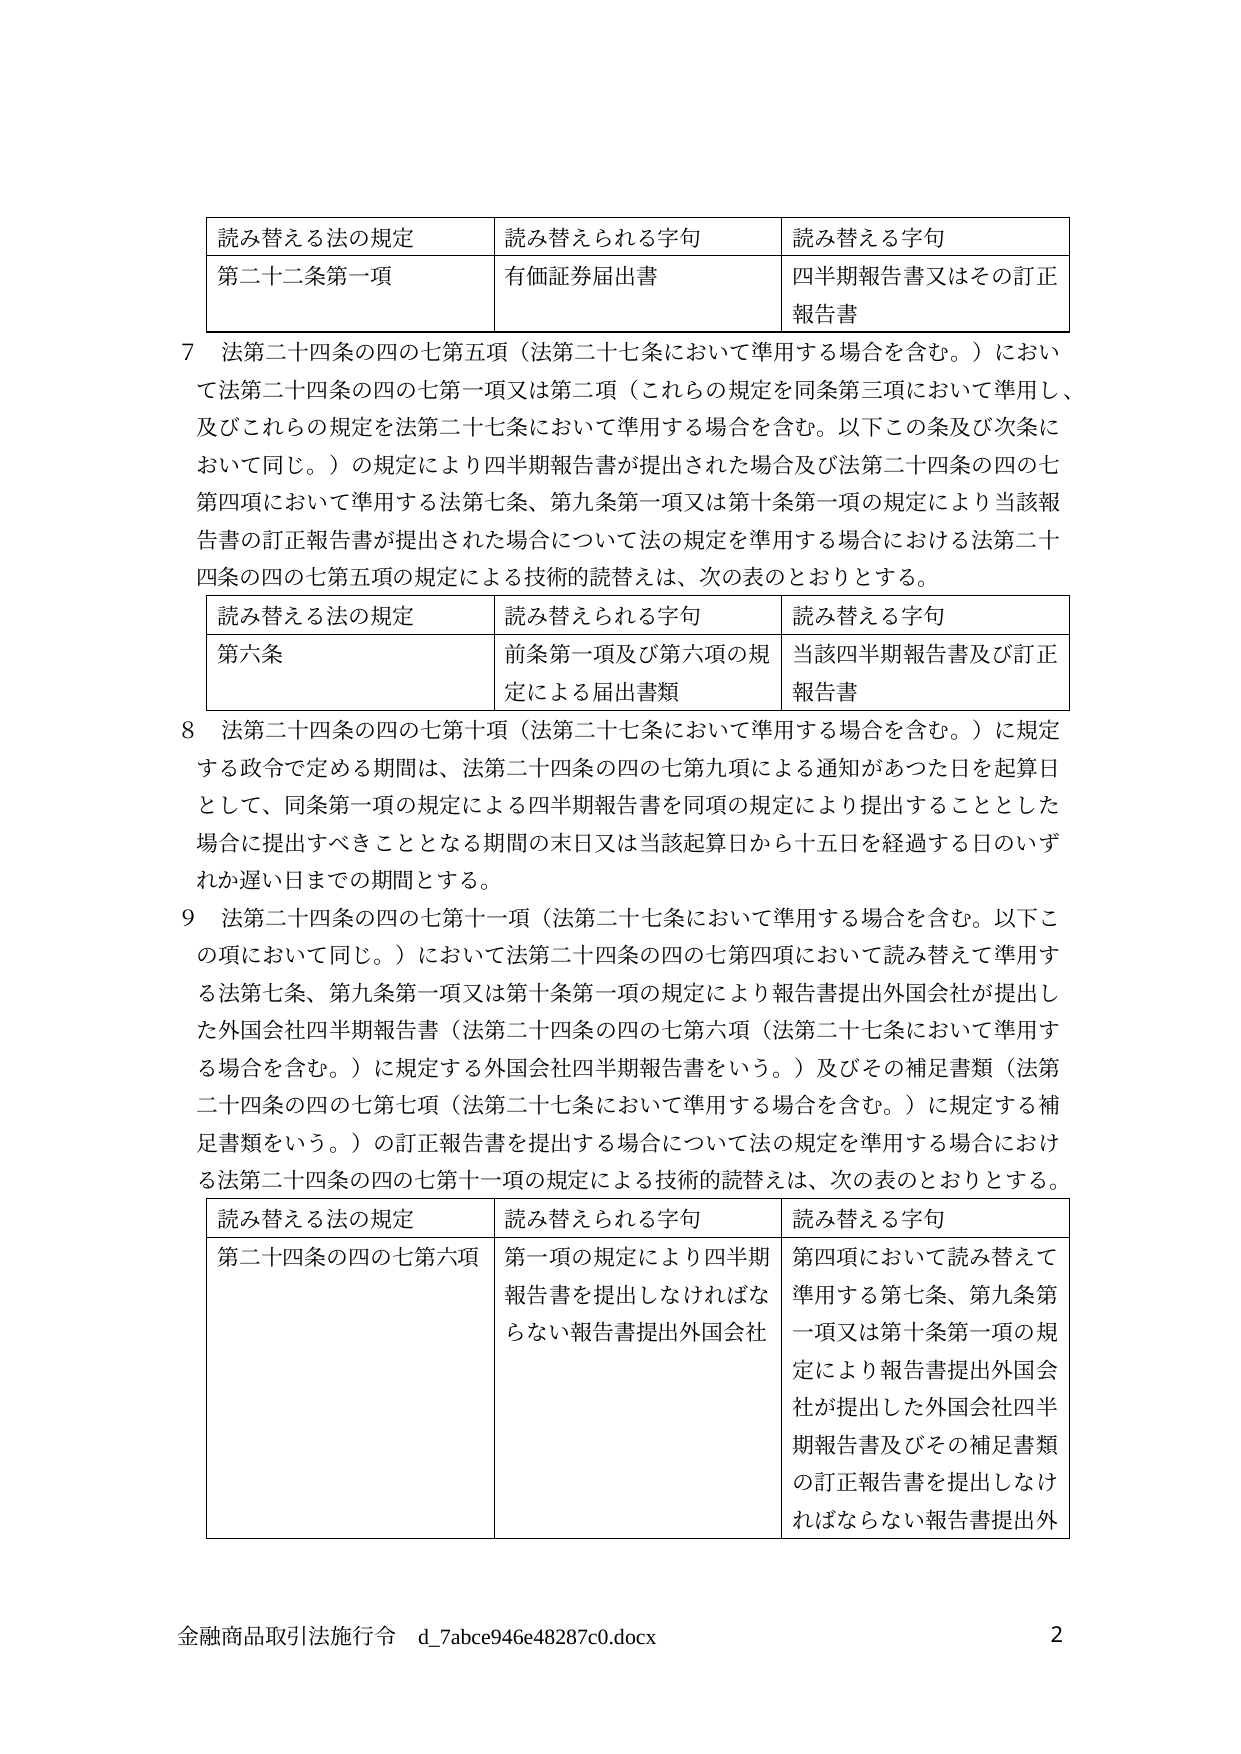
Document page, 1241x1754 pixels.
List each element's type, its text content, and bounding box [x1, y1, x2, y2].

text ８ 法第二十四条の四の七第十項（法第二十七条において準用する場合を含む。）に規定する政令で定める期間は、法第二十四条の四の七第九項による通知があつた日を起算日として、同条第一項の規定による四半期報告書を同項の規定により提出することとした場合に提出すべきこととなる期間の末日又は当該起算日から十五日を経過する日のいずれか遅い日までの期間とする。 [177, 711, 1063, 898]
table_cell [495, 1238, 781, 1538]
table_cell 第六条 [207, 635, 494, 709]
table_cell 有価証券届出書 [495, 256, 781, 331]
table_header 読み替える法の規定 [207, 218, 494, 255]
text ７ 法第二十四条の四の七第五項（法第二十七条において準用する場合を含む。）において法第二十四条の四の七第一項又は第二項（これらの規定を同条第三項において準用し、及びこれらの規定を法第二十七条において準用する場合を含む。以下この条及び次条において同じ。）の規定により四半期報告書が提出された場合及び法第二十四条の四の七第四項において準用する法第七条、第九条第一項又は第十条第一項の規定により当該報告書の訂正報告書が提出された場合について法の規定を準用する場合における法第二十四条の四の七第五項の規定による技術的読替えは、次の表のとおりとする。 [177, 332, 1063, 595]
table_header 読み替えられる字句 [495, 218, 781, 255]
table_cell 当該四半期報告書及び訂正報告書 [782, 635, 1069, 709]
table_header 読み替える字句 [782, 1199, 1069, 1237]
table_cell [782, 1238, 1069, 1538]
table_cell 四半期報告書又はその訂正報告書 [782, 256, 1069, 331]
table_header 読み替えられる字句 [495, 596, 781, 633]
table_cell 第二十二条第一項 [207, 256, 494, 331]
table_header 読み替える法の規定 [207, 1199, 494, 1237]
table_header 読み替える法の規定 [207, 596, 494, 633]
table_cell 前条第一項及び第六項の規定による届出書類 [495, 635, 781, 709]
table_header 読み替えられる字句 [495, 1199, 781, 1237]
table_cell 第二十四条の四の七第六項 [207, 1238, 494, 1538]
table_header 読み替える字句 [782, 218, 1069, 255]
text ９ 法第二十四条の四の七第十一項（法第二十七条において準用する場合を含む。以下この項において同じ。）において法第二十四条の四の七第四項において読み替えて準用する法第七条、第九条第一項又は第十条第一項の規定により報告書提出外国会社が提出した外国会社四半期報告書（法第二十四条の四の七第六項（法第二十七条において準用する場合を含む。）に規定する外国会社四半期報告書をいう。）及びその補足書類（法第二十四条の四の七第七項（法第二十七条において準用する場合を含む。）に規定する補足書類をいう。）の訂正報告書を提出する場合について法の規定を準用する場合における法第二十四条の四の七第十一項の規定による技術的読替えは、次の表のとおりとする。 [177, 898, 1063, 1198]
table_header 読み替える字句 [782, 596, 1069, 633]
